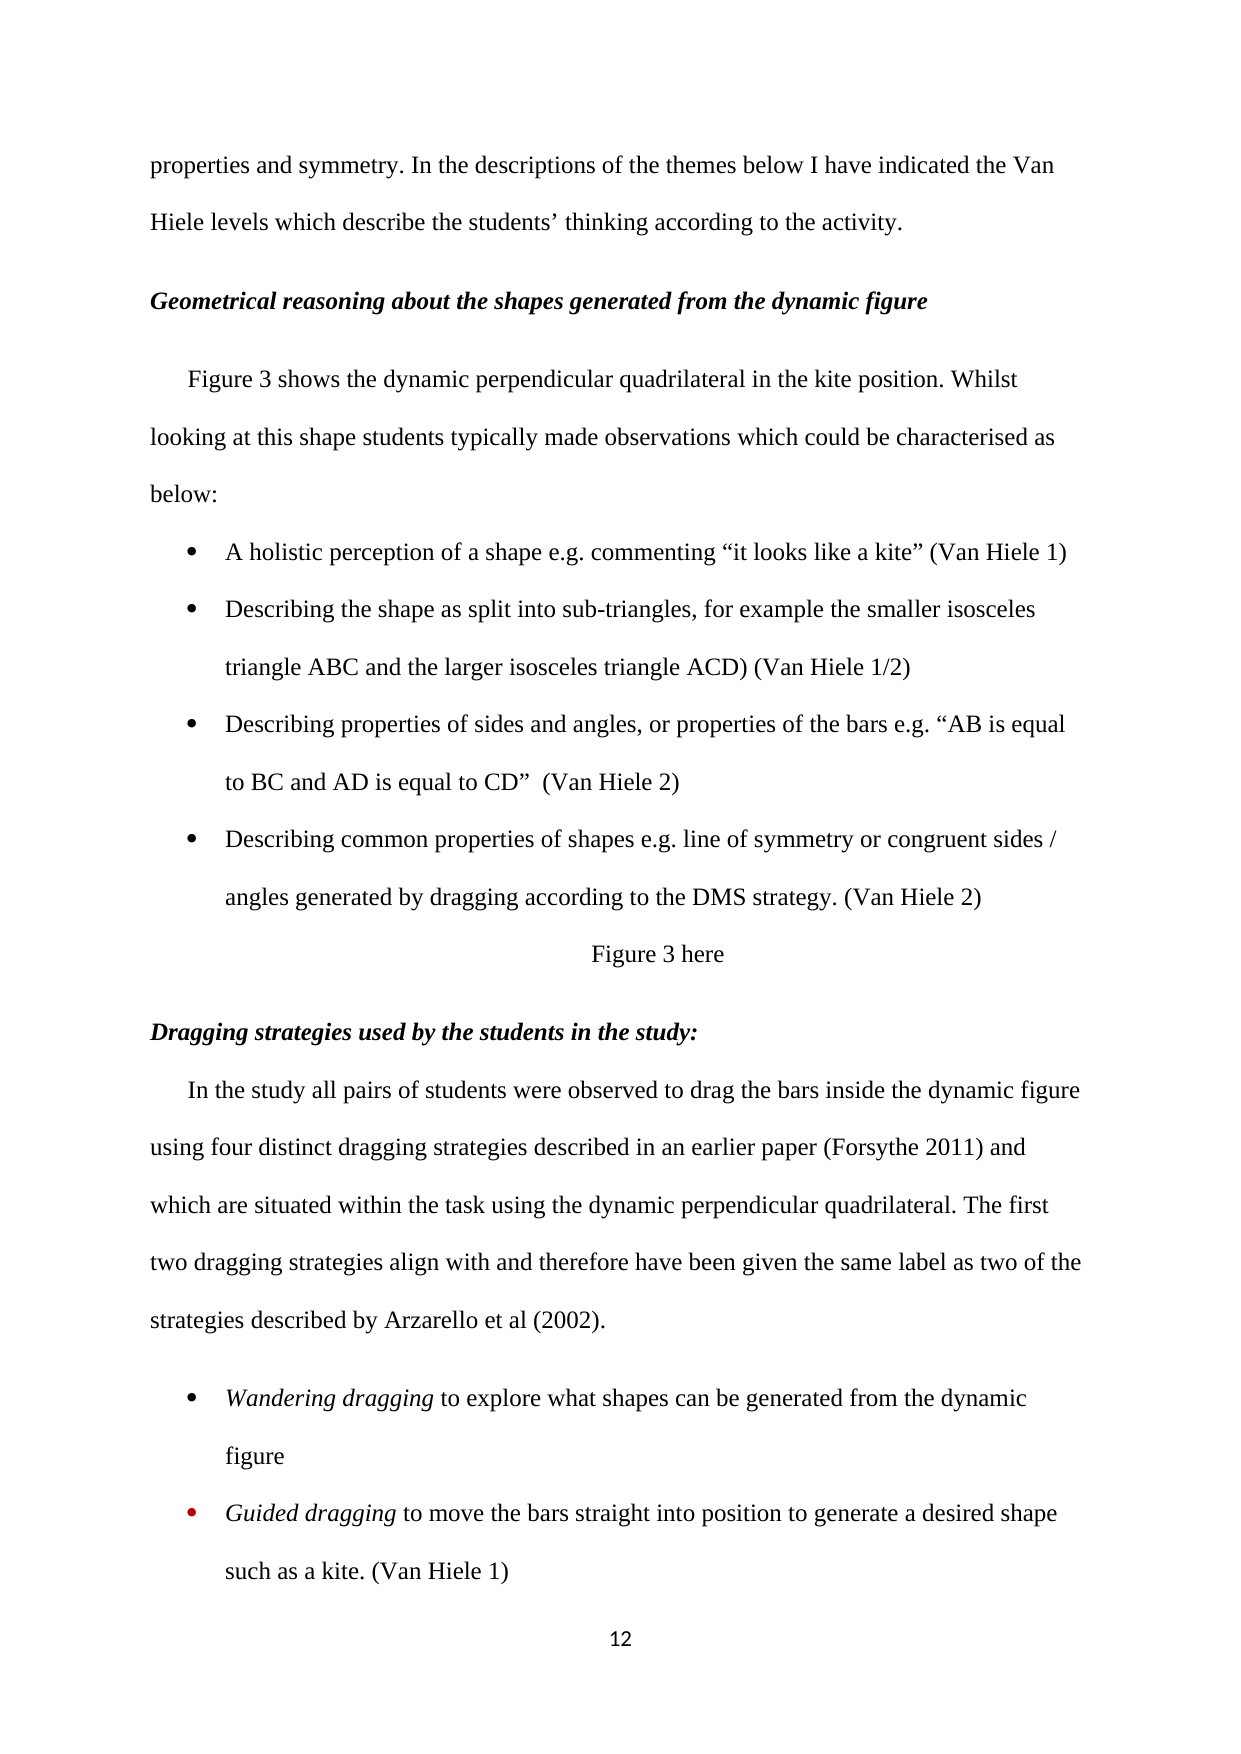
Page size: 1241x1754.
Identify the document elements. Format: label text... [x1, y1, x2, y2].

list Describing properties of sides and angles, or properties of the bars e.g. “AB is equal to BC and AD is equal to CD” (Van Hiele 2) [187, 709, 1090, 795]
text Geometrical reasoning about the shapes generated from the dynamic figure [150, 286, 1090, 314]
list Describing common properties of shapes e.g. line of symmetry or congruent sides / angles generated by dragging according to the DMS strategy. (Van Hiele 2) [187, 824, 1090, 910]
list Wandering dragging to explore what shapes can be generated from the dynamic figure [187, 1383, 1090, 1469]
list Guided dragging to move the bars straight into position to generate a desired shape such as a kite. (Van Hiele 1) [187, 1498, 1090, 1584]
text In the study all pairs of students were observed to drag the bars inside the dynamic figure using four distinct dragging strategies described in an earlier paper (Forsythe 2011) and which are situated within the task using the dynamic perpendicular quadrilateral. The first two dragging strategies align with and therefore have been given the same label as two of the strategies described by Arzarello et al (2002). [150, 1075, 1090, 1334]
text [150, 150, 1090, 236]
list Figure 3 here [225, 939, 1090, 968]
list Figure 3 shows the dynamic perpendicular quadrilateral in the kite position. Whilst looking at this shape students typically made observations which could be characterised as below: [150, 364, 1090, 508]
list A holistic perception of a shape e.g. commenting “it looks like a kite” (Van Hiele 1) [187, 537, 1090, 565]
text Dragging strategies used by the students in the study: [150, 1017, 1090, 1046]
list Describing the shape as split into sub-triangles, for example the smaller isosceles triangle ABC and the larger isosceles triangle ACD) (Van Hiele 1/2) [187, 594, 1090, 680]
